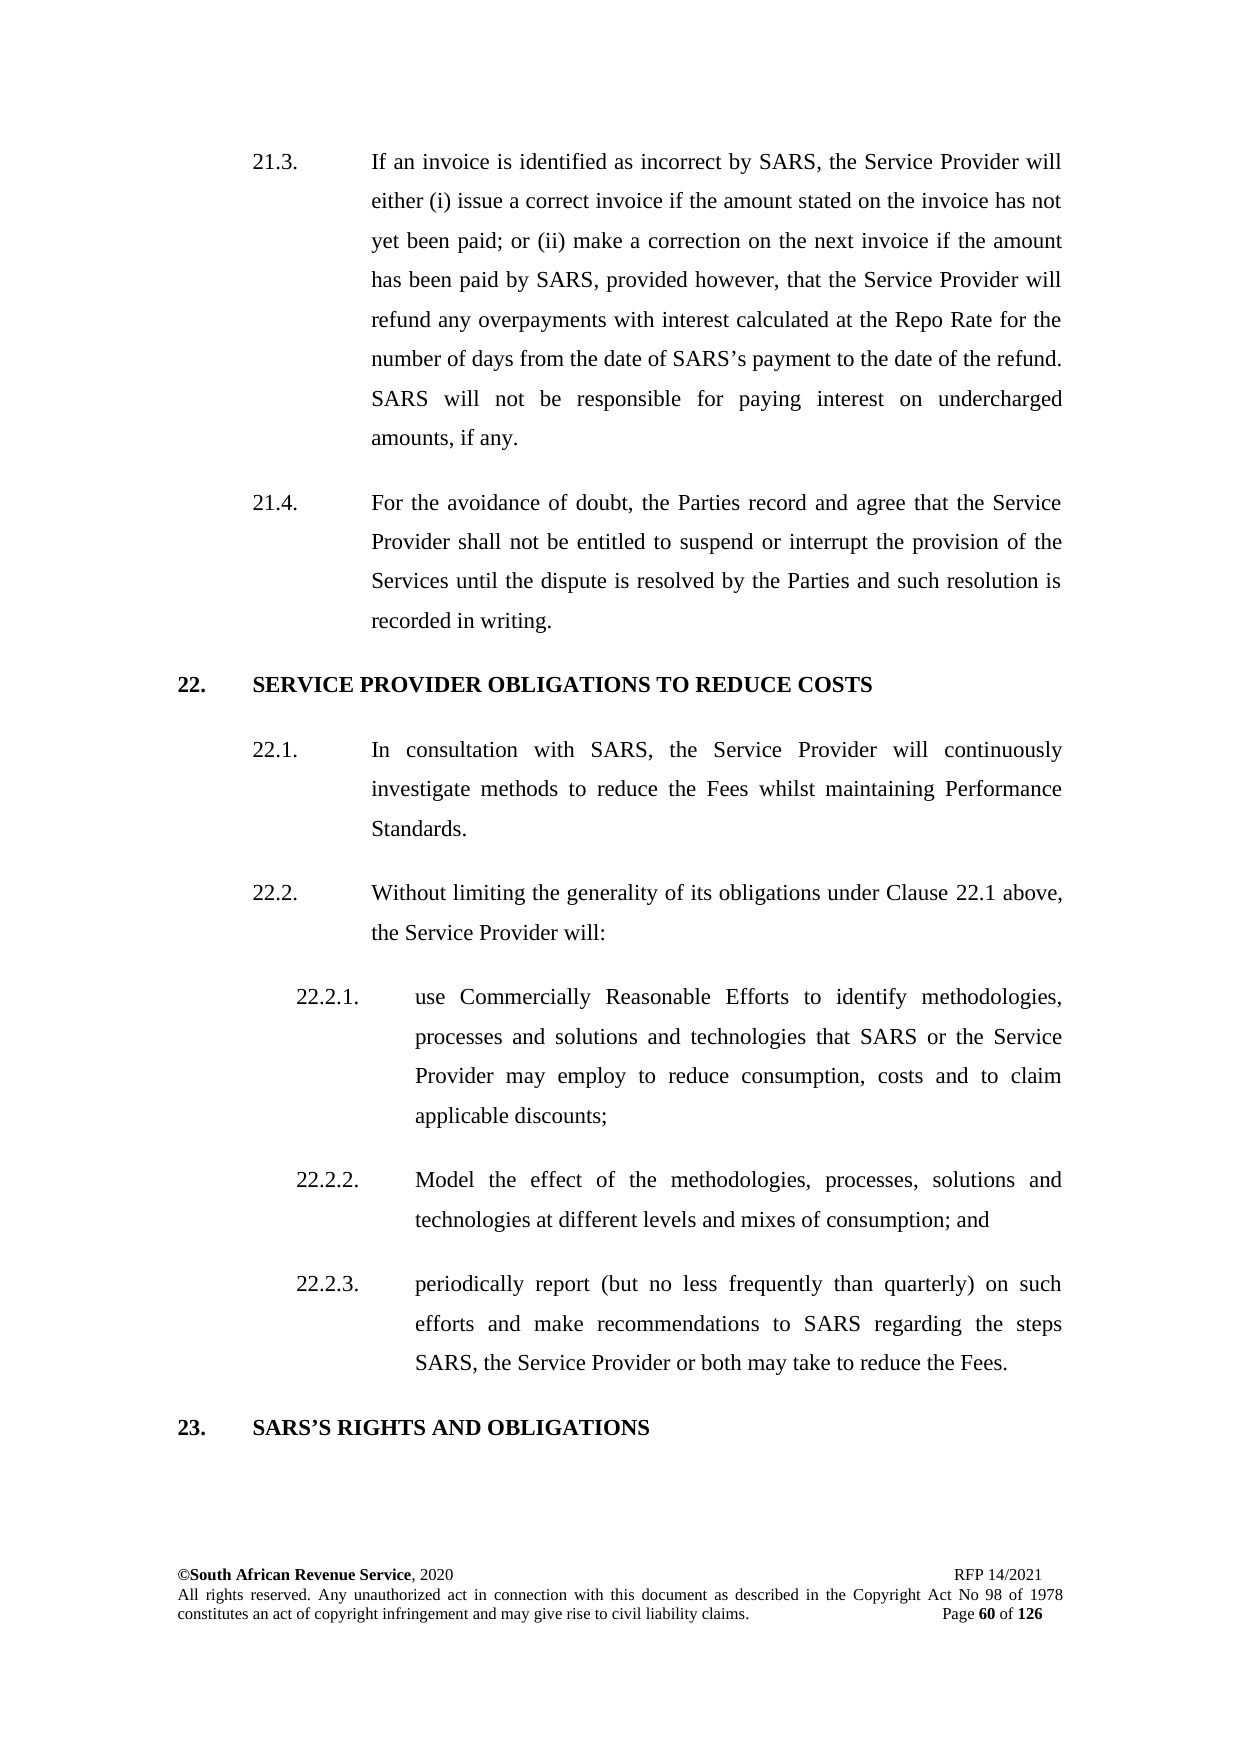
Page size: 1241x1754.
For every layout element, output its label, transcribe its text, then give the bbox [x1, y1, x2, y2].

list use Commercially Reasonable Efforts to identify methodologies, processes and solutions and technologies that SARS or the Service Provider may employ to reduce consumption, costs and to claim applicable discounts; [296, 983, 1063, 1128]
list SARS’s Rights and Obligations [177, 1414, 1063, 1440]
list Without limiting the generality of its obligations under Clause 22.1 above, the Service Provider will: [252, 879, 1063, 945]
list SERVICE PROVIDER OBLIGATIONS TO REDUCE COSTS [177, 671, 1063, 698]
list Model the effect of the methodologies, processes, solutions and technologies at different levels and mixes of consumption; and [296, 1166, 1063, 1232]
list In consultation with SARS, the Service Provider will continuously investigate methods to reduce the Fees whilst maintaining Performance Standards. [252, 736, 1063, 841]
list periodically report (but no less frequently than quarterly) on such efforts and make recommendations to SARS regarding the steps SARS, the Service Provider or both may take to reduce the Fees. [296, 1270, 1063, 1376]
list For the avoidance of doubt, the Parties record and agree that the Service Provider shall not be entitled to suspend or interrupt the provision of the Services until the dispute is resolved by the Parties and such resolution is recorded in writing. [252, 488, 1063, 633]
list If an invoice is identified as incorrect by SARS, the Service Provider will either (i) issue a correct invoice if the amount stated on the invoice has not yet been paid; or (ii) make a correction on the next invoice if the amount has been paid by SARS, provided however, that the Service Provider will refund any overpayments with interest calculated at the Repo Rate for the number of days from the date of SARS’s payment to the date of the refund. SARS will not be responsible for paying interest on undercharged amounts, if any. [252, 148, 1063, 450]
